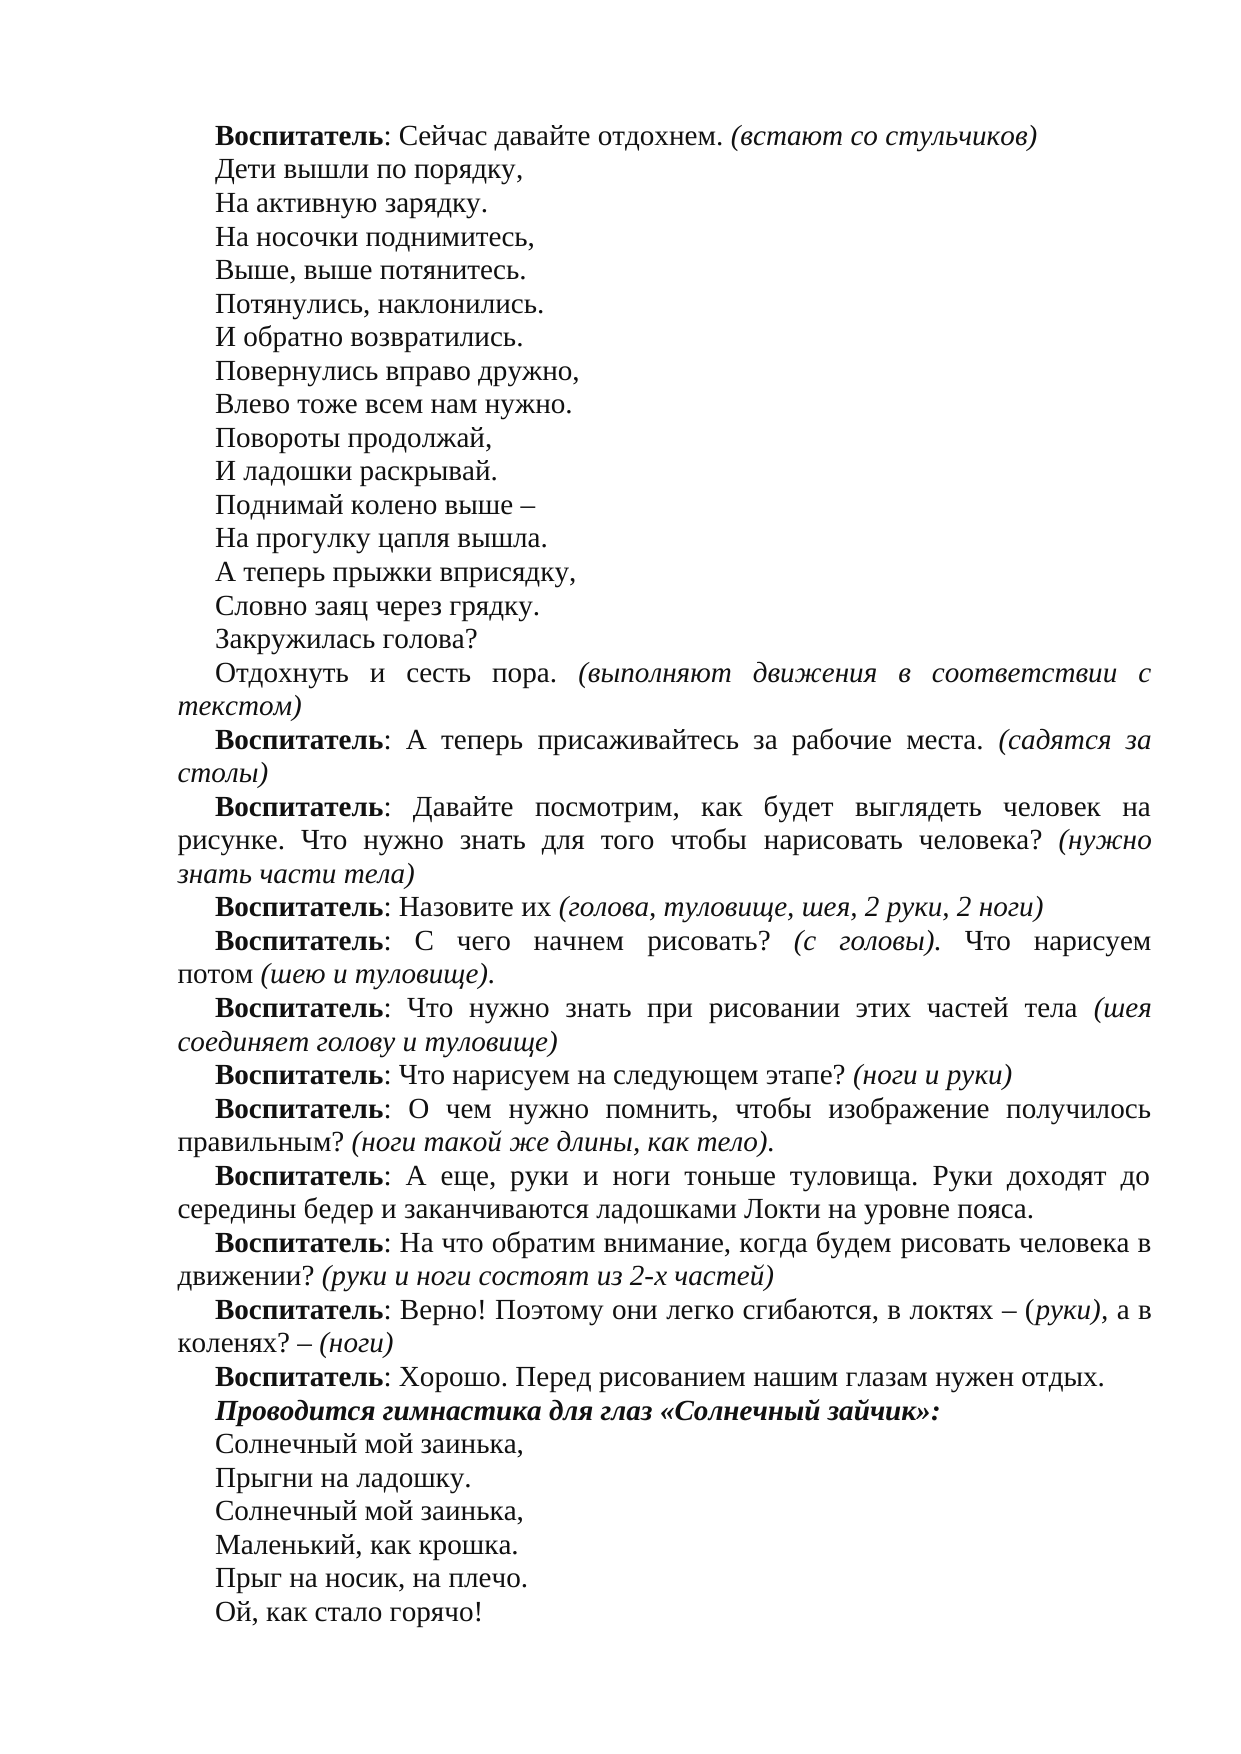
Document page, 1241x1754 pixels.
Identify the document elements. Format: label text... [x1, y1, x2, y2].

text На носочки поднимитесь, [177, 219, 1152, 252]
text Потянулись, наклонились. [177, 286, 1152, 319]
text Воспитатель: Давайте посмотрим, как будет выглядеть человек на рисунке. Что нужно знать для того чтобы нарисовать человека? (нужно знать части тела) [177, 789, 1152, 889]
text И ладошки раскрывай. [177, 453, 1152, 487]
text Солнечный мой заинька, [177, 1426, 1152, 1460]
text Ой, как стало горячо! [177, 1594, 1152, 1627]
text И обратно возвратились. [177, 319, 1152, 353]
text Повернулись вправо дружно, [177, 353, 1152, 386]
text На прогулку цапля вышла. [177, 521, 1152, 554]
text Воспитатель: Что нужно знать при рисовании этих частей тела (шея соединяет голову и туловище) [177, 990, 1152, 1057]
text Повороты продолжай, [177, 420, 1152, 453]
text Словно заяц через грядку. [177, 588, 1152, 621]
text Проводится гимнастика для глаз «Солнечный зайчик»: [177, 1393, 1152, 1426]
text Дети вышли по порядку, [177, 152, 1152, 185]
text Воспитатель: На что обратим внимание, когда будем рисовать человека в движении? (руки и ноги состоят из 2-х частей) [177, 1225, 1152, 1292]
text Влево тоже всем нам нужно. [177, 386, 1152, 420]
text Солнечный мой заинька, [177, 1493, 1152, 1527]
text Воспитатель: С чего начнем рисовать? (с головы). Что нарисуем потом (шею и туловище). [177, 923, 1152, 990]
text А теперь прыжки вприсядку, [177, 554, 1152, 588]
text На активную зарядку. [177, 185, 1152, 219]
text Воспитатель: Хорошо. Перед рисованием нашим глазам нужен отдых. [177, 1359, 1152, 1393]
text Поднимай колено выше – [177, 487, 1152, 521]
text Маленький, как крошка. [177, 1527, 1152, 1560]
text Воспитатель: Верно! Поэтому они легко сгибаются, в локтях – (руки), а в коленях? – (ноги) [177, 1292, 1152, 1359]
text Воспитатель: Назовите их (голова, туловище, шея, 2 руки, 2 ноги) [177, 889, 1152, 923]
text Воспитатель: О чем нужно помнить, чтобы изображение получилось правильным? (ноги такой же длины, как тело). [177, 1091, 1152, 1158]
text Воспитатель: Сейчас давайте отдохнем. (встают со стульчиков) [177, 118, 1152, 152]
text Прыгни на ладошку. [177, 1460, 1152, 1493]
text Выше, выше потянитесь. [177, 252, 1152, 286]
text Прыг на носик, на плечо. [177, 1560, 1152, 1594]
text Воспитатель: А еще, руки и ноги тоньше туловища. Руки доходят до середины бедер и заканчиваются ладошками Локти на уровне пояса. [177, 1158, 1152, 1225]
text Воспитатель: А теперь присаживайтесь за рабочие места. (садятся за столы) [177, 722, 1152, 789]
text Отдохнуть и сесть пора. (выполняют движения в соответствии с текстом) [177, 655, 1152, 722]
text Воспитатель: Что нарисуем на следующем этапе? (ноги и руки) [177, 1057, 1152, 1091]
text Закружилась голова? [177, 621, 1152, 655]
